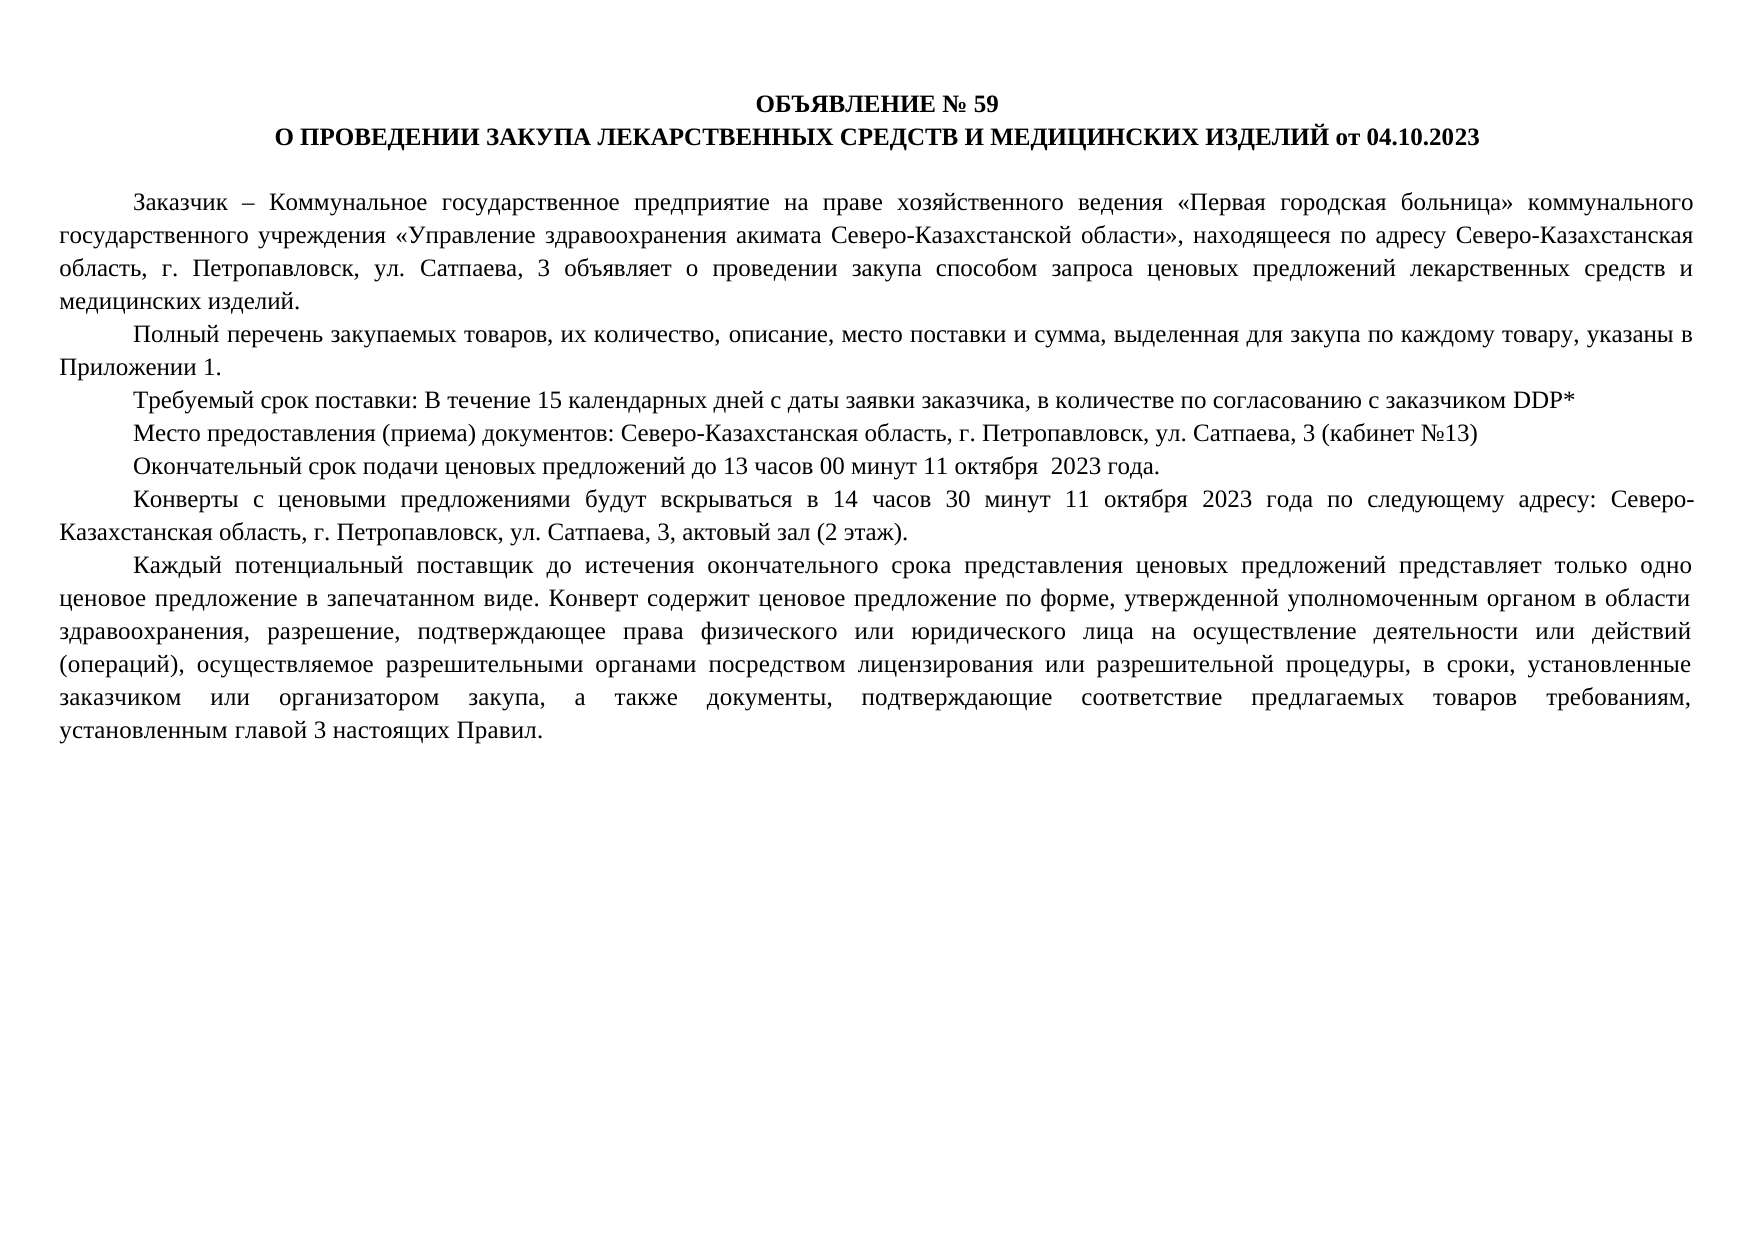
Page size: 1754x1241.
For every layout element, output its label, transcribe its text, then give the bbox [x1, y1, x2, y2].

text ОБЪЯВЛЕНИЕ № 59 [59, 89, 1695, 117]
text Требуемый срок поставки: В течение 15 календарных дней с даты заявки заказчика, в количестве по согласованию с заказчиком DDP* [59, 385, 1695, 414]
text Заказчик – Коммунальное государственное предприятие на праве хозяйственного ведения «Первая городская больница» коммунального государственного учреждения «Управление здравоохранения акимата Северо-Казахстанской области», находящееся по адресу Северо-Казахстанская область, г. Петропавловск, ул. Сатпаева, 3 объявляет о проведении закупа способом запроса ценовых предложений лекарственных средств и медицинских изделий. [59, 187, 1695, 315]
text Полный перечень закупаемых товаров, их количество, описание, место поставки и сумма, выделенная для закупа по каждому товару, указаны в Приложении 1. [59, 319, 1695, 381]
text О ПРОВЕДЕНИИ ЗАКУПА ЛЕКАРСТВЕННЫХ СРЕДСТВ И МЕДИЦИНСКИХ ИЗДЕЛИЙ от 04.10.2023 [59, 122, 1695, 150]
text Окончательный срок подачи ценовых предложений до 13 часов 00 минут 11 октября 2023 года. [59, 451, 1695, 480]
text Каждый потенциальный поставщик до истечения окончательного срока представления ценовых предложений представляет только одно ценовое предложение в запечатанном виде. Конверт содержит ценовое предложение по форме, утвержденной уполномоченным органом в области здравоохранения, разрешение, подтверждающее права физического или юридического лица на осуществление деятельности или действий (операций), осуществляемое разрешительными органами посредством лицензирования или разрешительной процедуры, в сроки, установленные заказчиком или организатором закупа, а также документы, подтверждающие соответствие предлагаемых товаров требованиям, установленным главой 3 настоящих Правил. [59, 711, 1695, 744]
text Каждый потенциальный поставщик до истечения окончательного срока представления ценовых предложений представляет только одно ценовое предложение в запечатанном виде. Конверт содержит ценовое предложение по форме, утвержденной уполномоченным органом в области здравоохранения, разрешение, подтверждающее права физического или юридического лица на осуществление деятельности или действий (операций), осуществляемое разрешительными органами посредством лицензирования или разрешительной процедуры, в сроки, установленные заказчиком или организатором закупа, а также документы, подтверждающие соответствие предлагаемых товаров требованиям, установленным главой 3 настоящих Правил. [59, 550, 1695, 584]
text Место предоставления (приема) документов: Северо-Казахстанская область, г. Петропавловск, ул. Сатпаева, 3 (кабинет №13) [59, 418, 1695, 447]
text Конверты с ценовыми предложениями будут вскрываться в 14 часов 30 минут 11 октября 2023 года по следующему адресу: Северо-Казахстанская область, г. Петропавловск, ул. Сатпаева, 3, актовый зал (2 этаж). [59, 484, 1695, 546]
